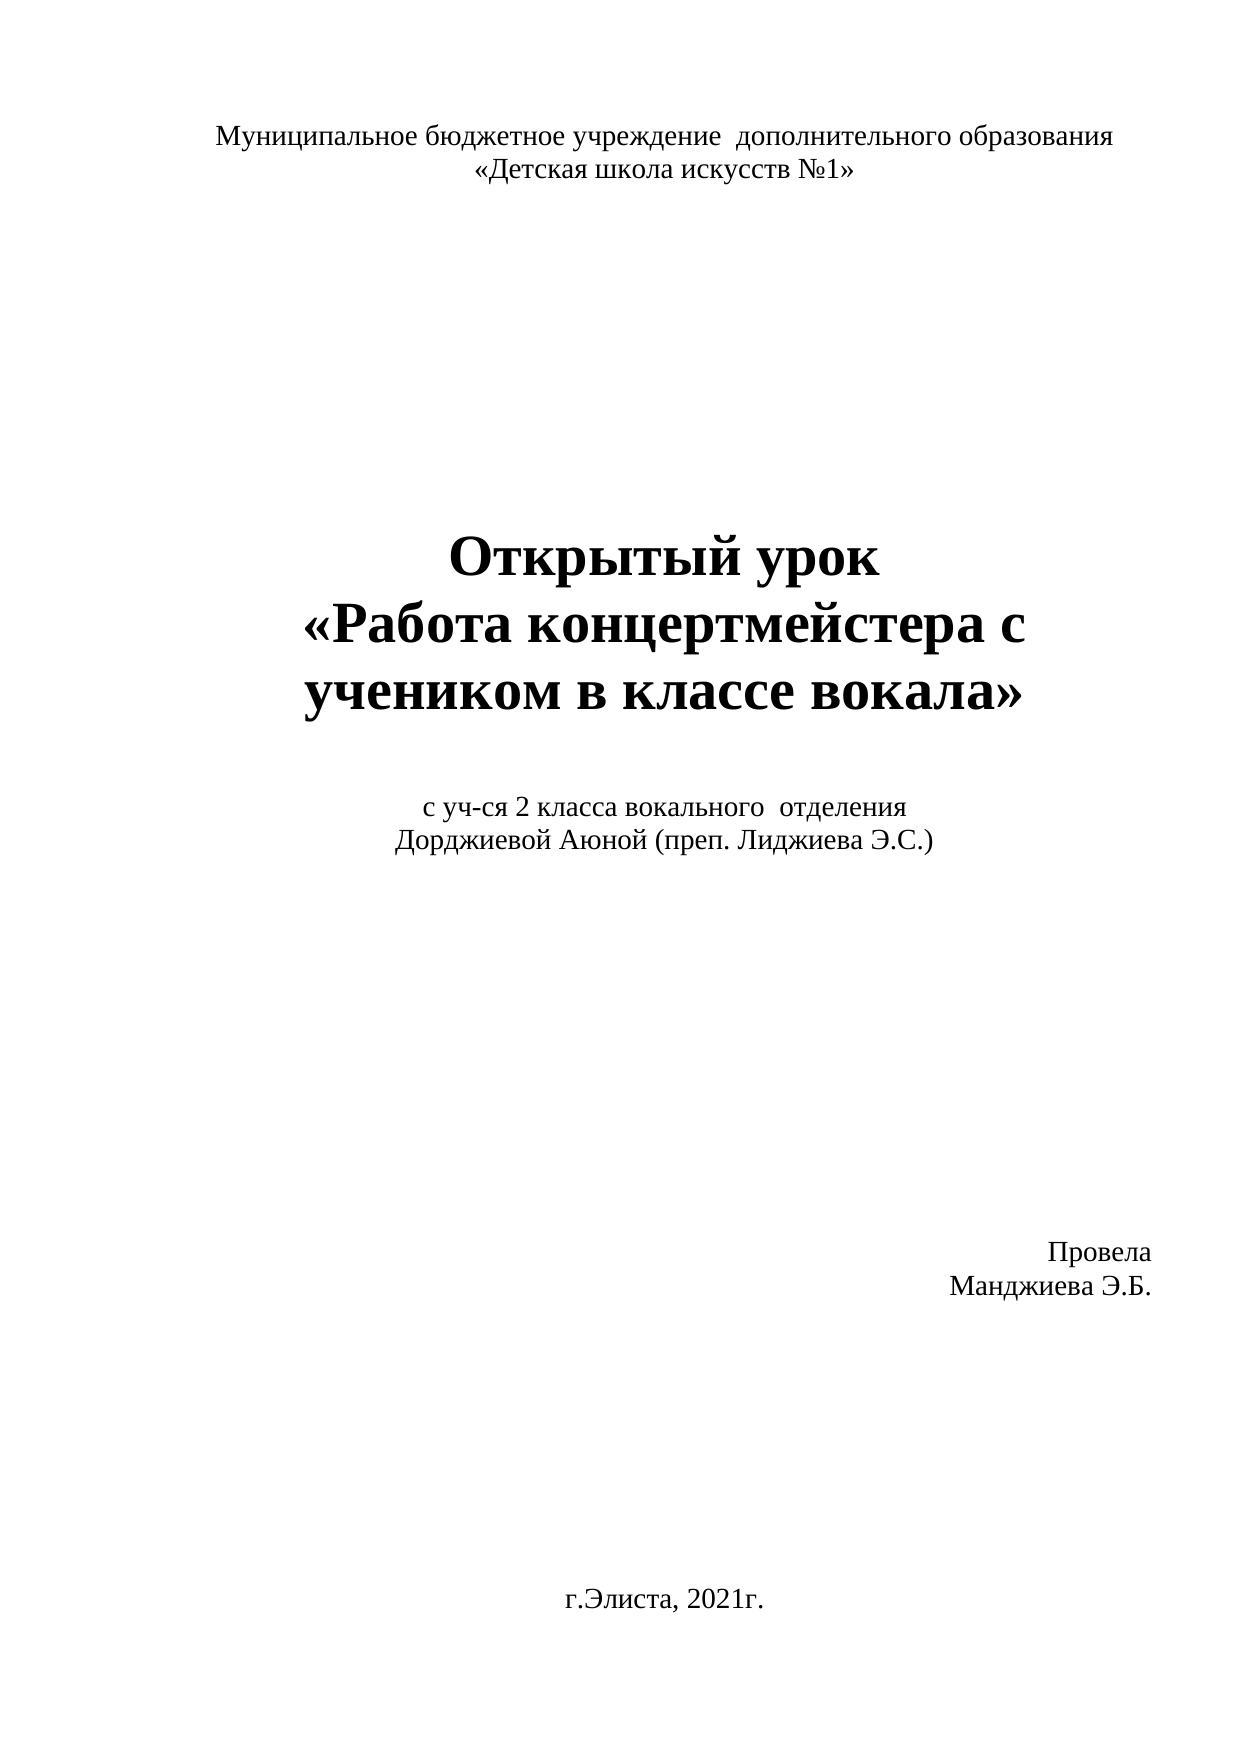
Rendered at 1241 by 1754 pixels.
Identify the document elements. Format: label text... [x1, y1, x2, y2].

text г.Элиста, 2021г. [177, 1581, 1152, 1615]
text «Детская школа искусств №1» [177, 152, 1152, 185]
text Манджиева Э.Б. [177, 1268, 1152, 1302]
text с уч-ся 2 класса вокального отделения [177, 789, 1152, 822]
text «Работа концертмейстера с учеником в классе вокала» [177, 588, 1152, 722]
text Дорджиевой Аюной (преп. Лиджиева Э.С.) [177, 822, 1152, 856]
text Провела [177, 1234, 1152, 1268]
text Открытый урок [177, 521, 1152, 588]
text Муниципальное бюджетное учреждение дополнительного образования [177, 118, 1152, 152]
